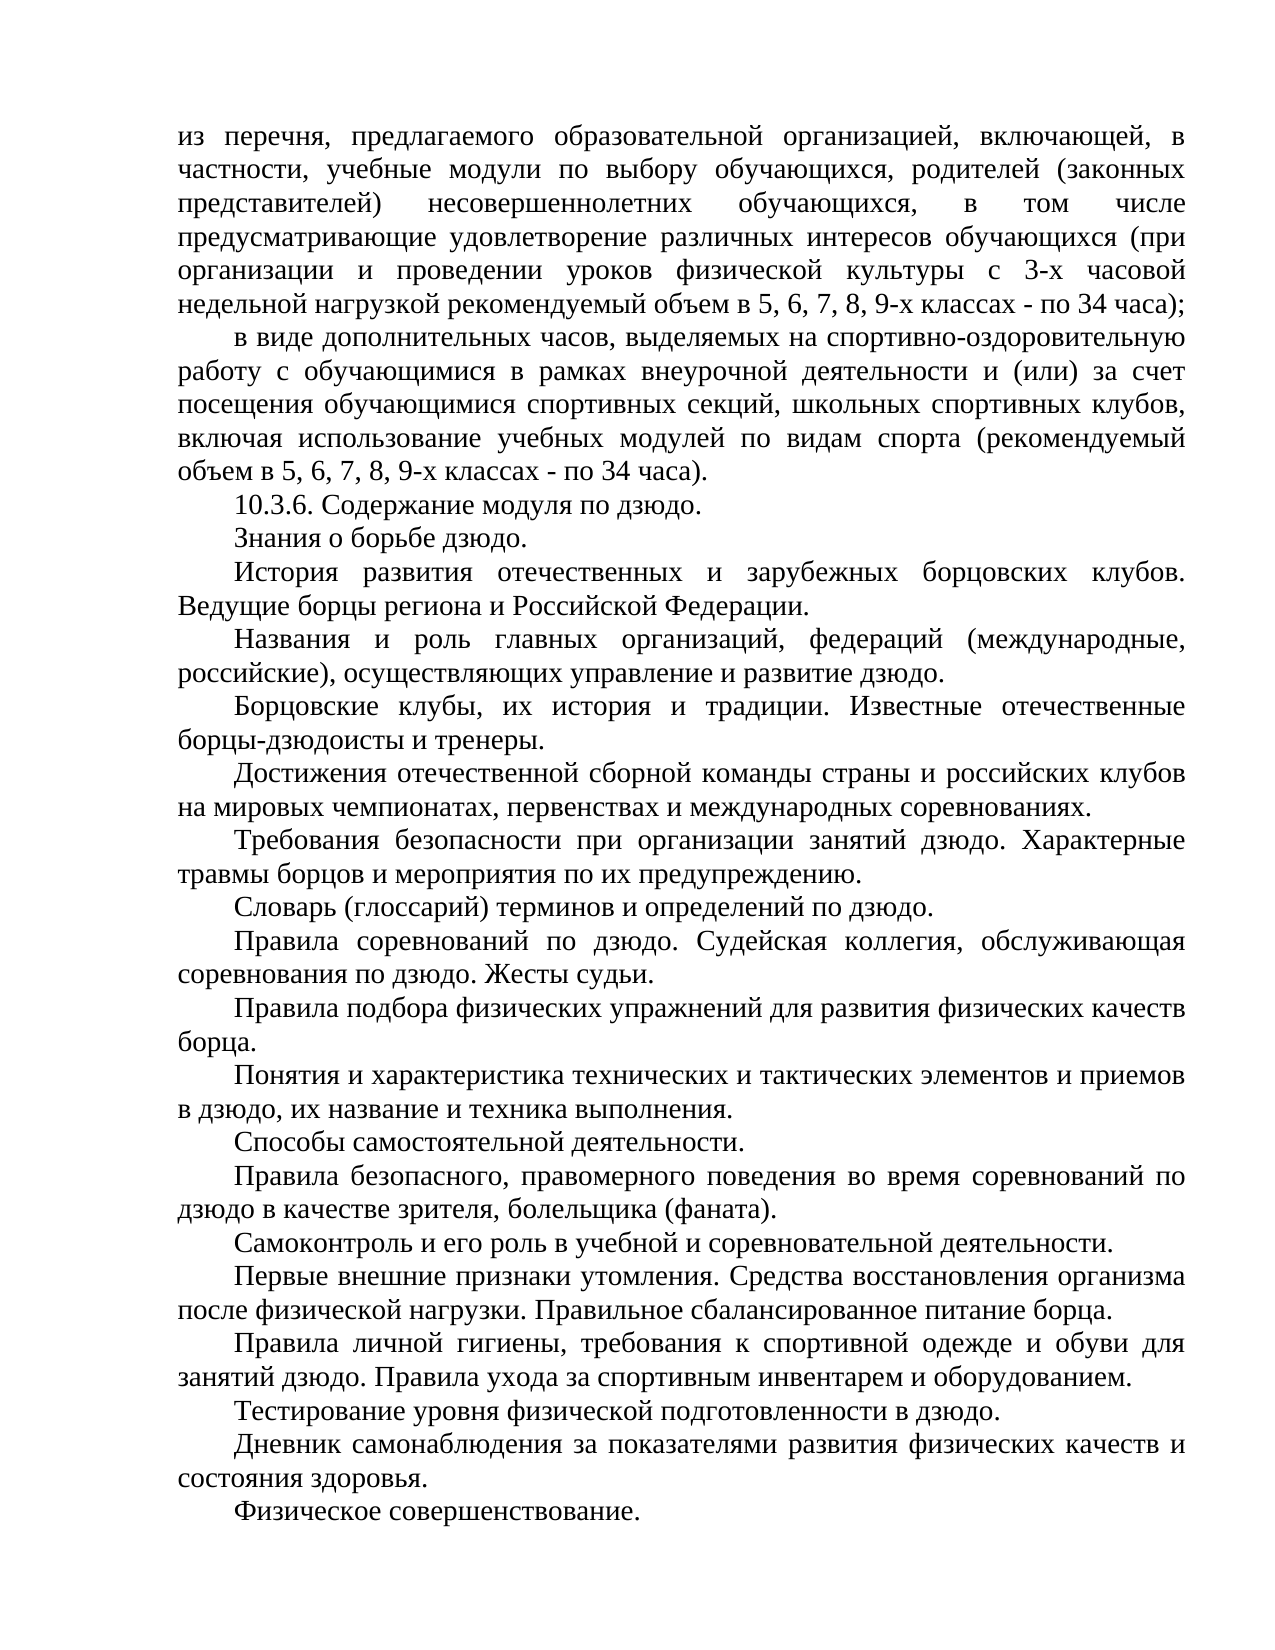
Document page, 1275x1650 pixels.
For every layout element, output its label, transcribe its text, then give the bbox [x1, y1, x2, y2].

text Тестирование уровня физической подготовленности в дзюдо. [177, 1393, 1186, 1426]
text Правила личной гигиены, требования к спортивной одежде и обуви для занятий дзюдо. Правила ухода за спортивным инвентарем и оборудованием. [177, 1326, 1186, 1393]
text Достижения отечественной сборной команды страны и российских клубов на мировых чемпионатах, первенствах и международных соревнованиях. [177, 755, 1186, 822]
text Дневник самонаблюдения за показателями развития физических качеств и состояния здоровья. [177, 1426, 1186, 1493]
text История развития отечественных и зарубежных борцовских клубов. Ведущие борцы региона и Российской Федерации. [177, 554, 1186, 621]
text Понятия и характеристика технических и тактических элементов и приемов в дзюдо, их название и техника выполнения. [177, 1057, 1186, 1124]
text Физическое совершенствование. [177, 1493, 1186, 1527]
text 10.3.6. Содержание модуля по дзюдо. [177, 487, 1186, 521]
text Требования безопасности при организации занятий дзюдо. Характерные травмы борцов и мероприятия по их предупреждению. [177, 822, 1186, 889]
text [177, 118, 1186, 319]
text Способы самостоятельной деятельности. [177, 1124, 1186, 1158]
text Самоконтроль и его роль в учебной и соревновательной деятельности. [177, 1225, 1186, 1258]
text Борцовские клубы, их история и традиции. Известные отечественные борцы-дзюдоисты и тренеры. [177, 688, 1186, 755]
text Правила подбора физических упражнений для развития физических качеств борца. [177, 990, 1186, 1057]
text Первые внешние признаки утомления. Средства восстановления организма после физической нагрузки. Правильное сбалансированное питание борца. [177, 1258, 1186, 1326]
text Названия и роль главных организаций, федераций (международные, российские), осуществляющих управление и развитие дзюдо. [177, 621, 1186, 688]
text Словарь (глоссарий) терминов и определений по дзюдо. [177, 889, 1186, 923]
text Знания о борьбе дзюдо. [177, 521, 1186, 554]
text Правила безопасного, правомерного поведения во время соревнований по дзюдо в качестве зрителя, болельщика (фаната). [177, 1158, 1186, 1225]
text Правила соревнований по дзюдо. Судейская коллегия, обслуживающая соревнования по дзюдо. Жесты судьи. [177, 923, 1186, 990]
text в виде дополнительных часов, выделяемых на спортивно-оздоровительную работу с обучающимися в рамках внеурочной деятельности и (или) за счет посещения обучающимися спортивных секций, школьных спортивных клубов, включая использование учебных модулей по видам спорта (рекомендуемый объем в 5, 6, 7, 8, 9-х классах - по 34 часа). [177, 319, 1186, 487]
